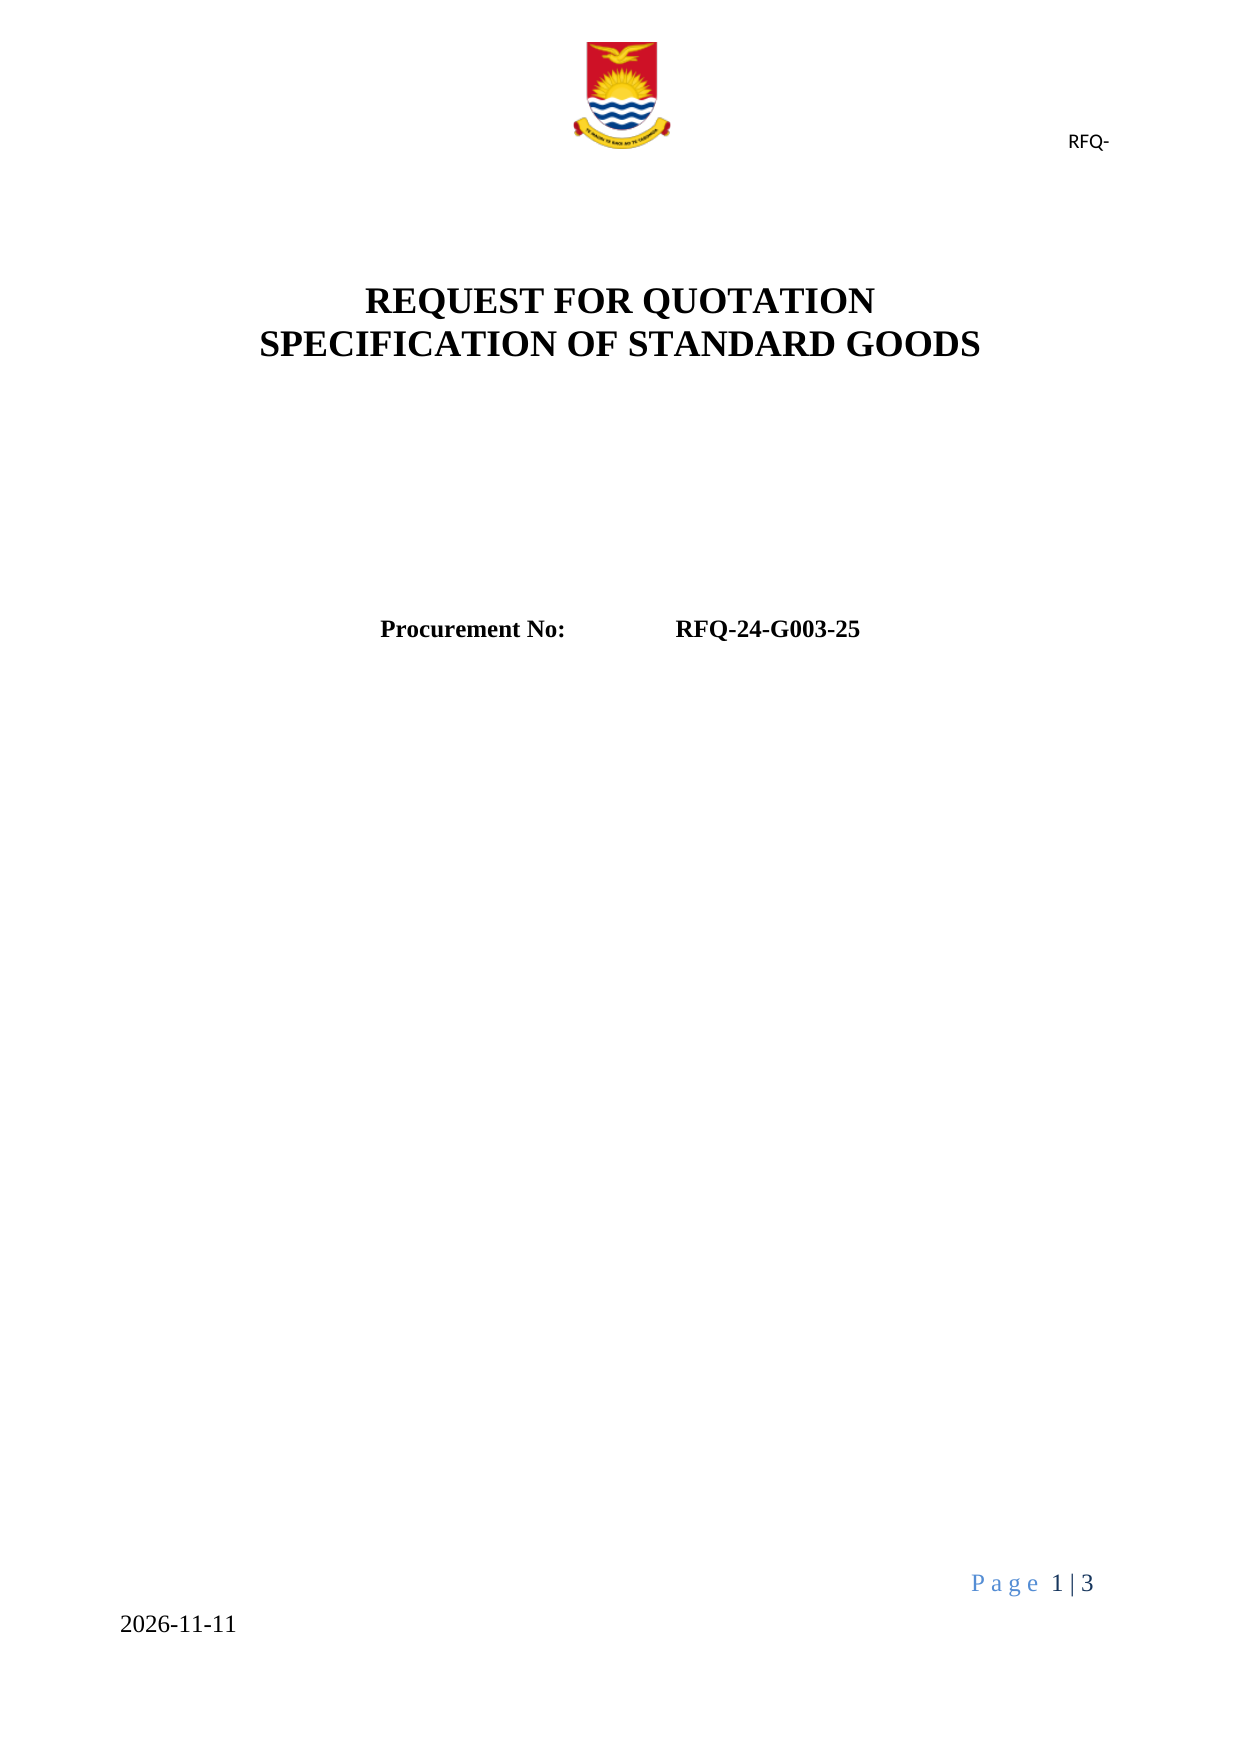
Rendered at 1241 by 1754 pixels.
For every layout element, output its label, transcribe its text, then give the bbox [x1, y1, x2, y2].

picture [573, 42, 671, 149]
text REQUEST FOR QUOTATION SPECIFICATION OF STANDARD GOODS [120, 278, 1120, 364]
text Procurement No: RFQ-24-G003-25 [120, 614, 1120, 643]
